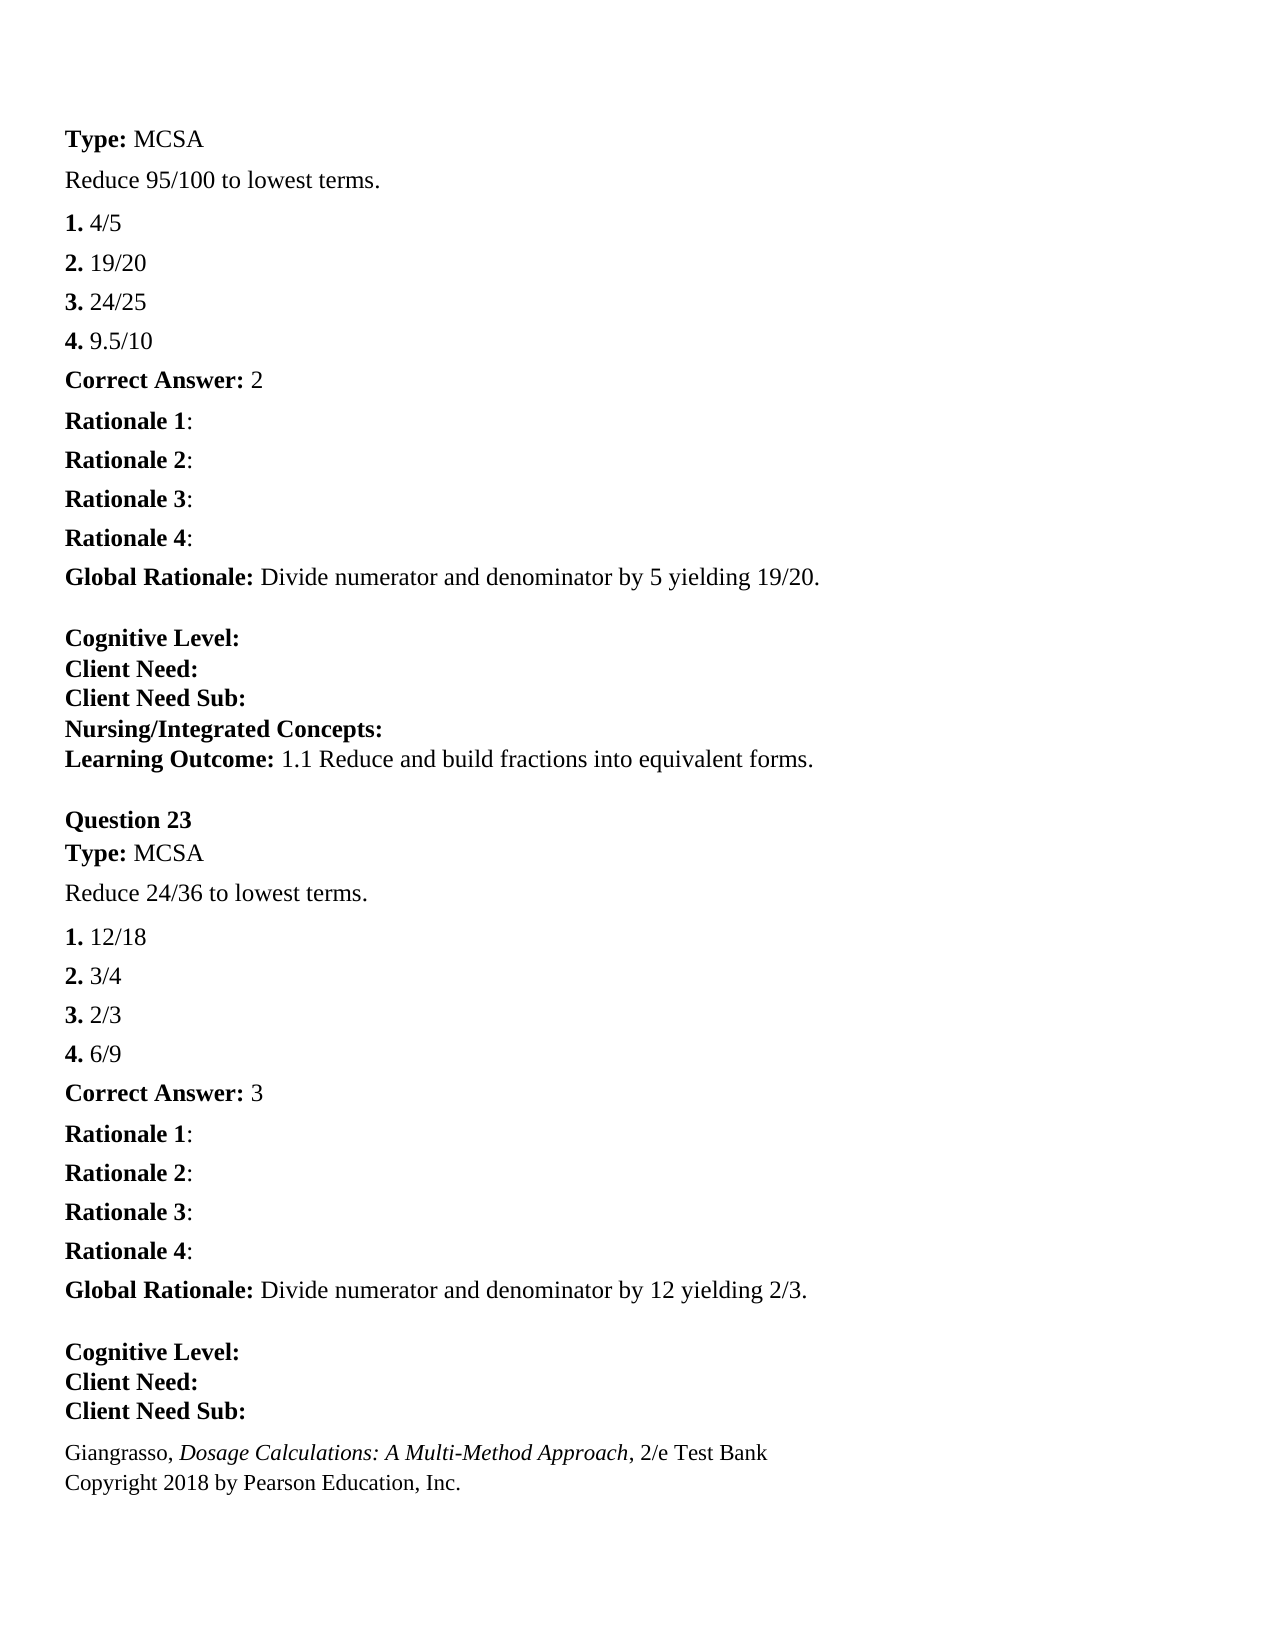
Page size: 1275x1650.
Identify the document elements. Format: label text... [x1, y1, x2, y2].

text 1. 4/5 [64, 208, 1210, 237]
text Client Need: [64, 1367, 1210, 1396]
text 4. 9.5/10 [64, 326, 1210, 355]
text 1. 12/18 [64, 922, 1210, 951]
text Cognitive Level: [64, 623, 1210, 652]
text 2. 19/20 [64, 248, 1210, 276]
text Learning Outcome: 1.1 Reduce and build fractions into equivalent forms. [64, 744, 1210, 773]
text Rationale 2: [64, 445, 1210, 474]
text 4. 6/9 [64, 1039, 1210, 1068]
text Rationale 4: [64, 523, 1210, 552]
text Reduce 24/36 to lowest terms. [64, 878, 1210, 907]
text Rationale 2: [64, 1158, 1210, 1187]
text Rationale 1: [64, 406, 1210, 434]
text Rationale 4: [64, 1236, 1210, 1265]
text Rationale 3: [64, 1197, 1210, 1226]
text Client Need: [64, 654, 1210, 683]
text Global Rationale: Divide numerator and denominator by 5 yielding 19/20. [64, 562, 1210, 591]
text Client Need Sub: [64, 1396, 1210, 1425]
text 3. 2/3 [64, 1000, 1210, 1029]
text Correct Answer: 2 [64, 365, 1210, 394]
text Reduce 95/100 to lowest terms. [64, 165, 1210, 194]
text 2. 3/4 [64, 961, 1210, 990]
text Rationale 3: [64, 484, 1210, 513]
text Cognitive Level: [64, 1337, 1210, 1365]
text 3. 24/25 [64, 287, 1210, 316]
text Type: MCSA [64, 838, 1210, 867]
text Question 23 [64, 805, 1210, 834]
text Correct Answer: 3 [64, 1078, 1210, 1107]
text Client Need Sub: [64, 683, 1210, 712]
text Global Rationale: Divide numerator and denominator by 12 yielding 2/3. [64, 1276, 1210, 1304]
text Nursing/Integrated Concepts: [64, 714, 1210, 742]
text Rationale 1: [64, 1119, 1210, 1148]
text Type: MCSA [64, 124, 1210, 153]
